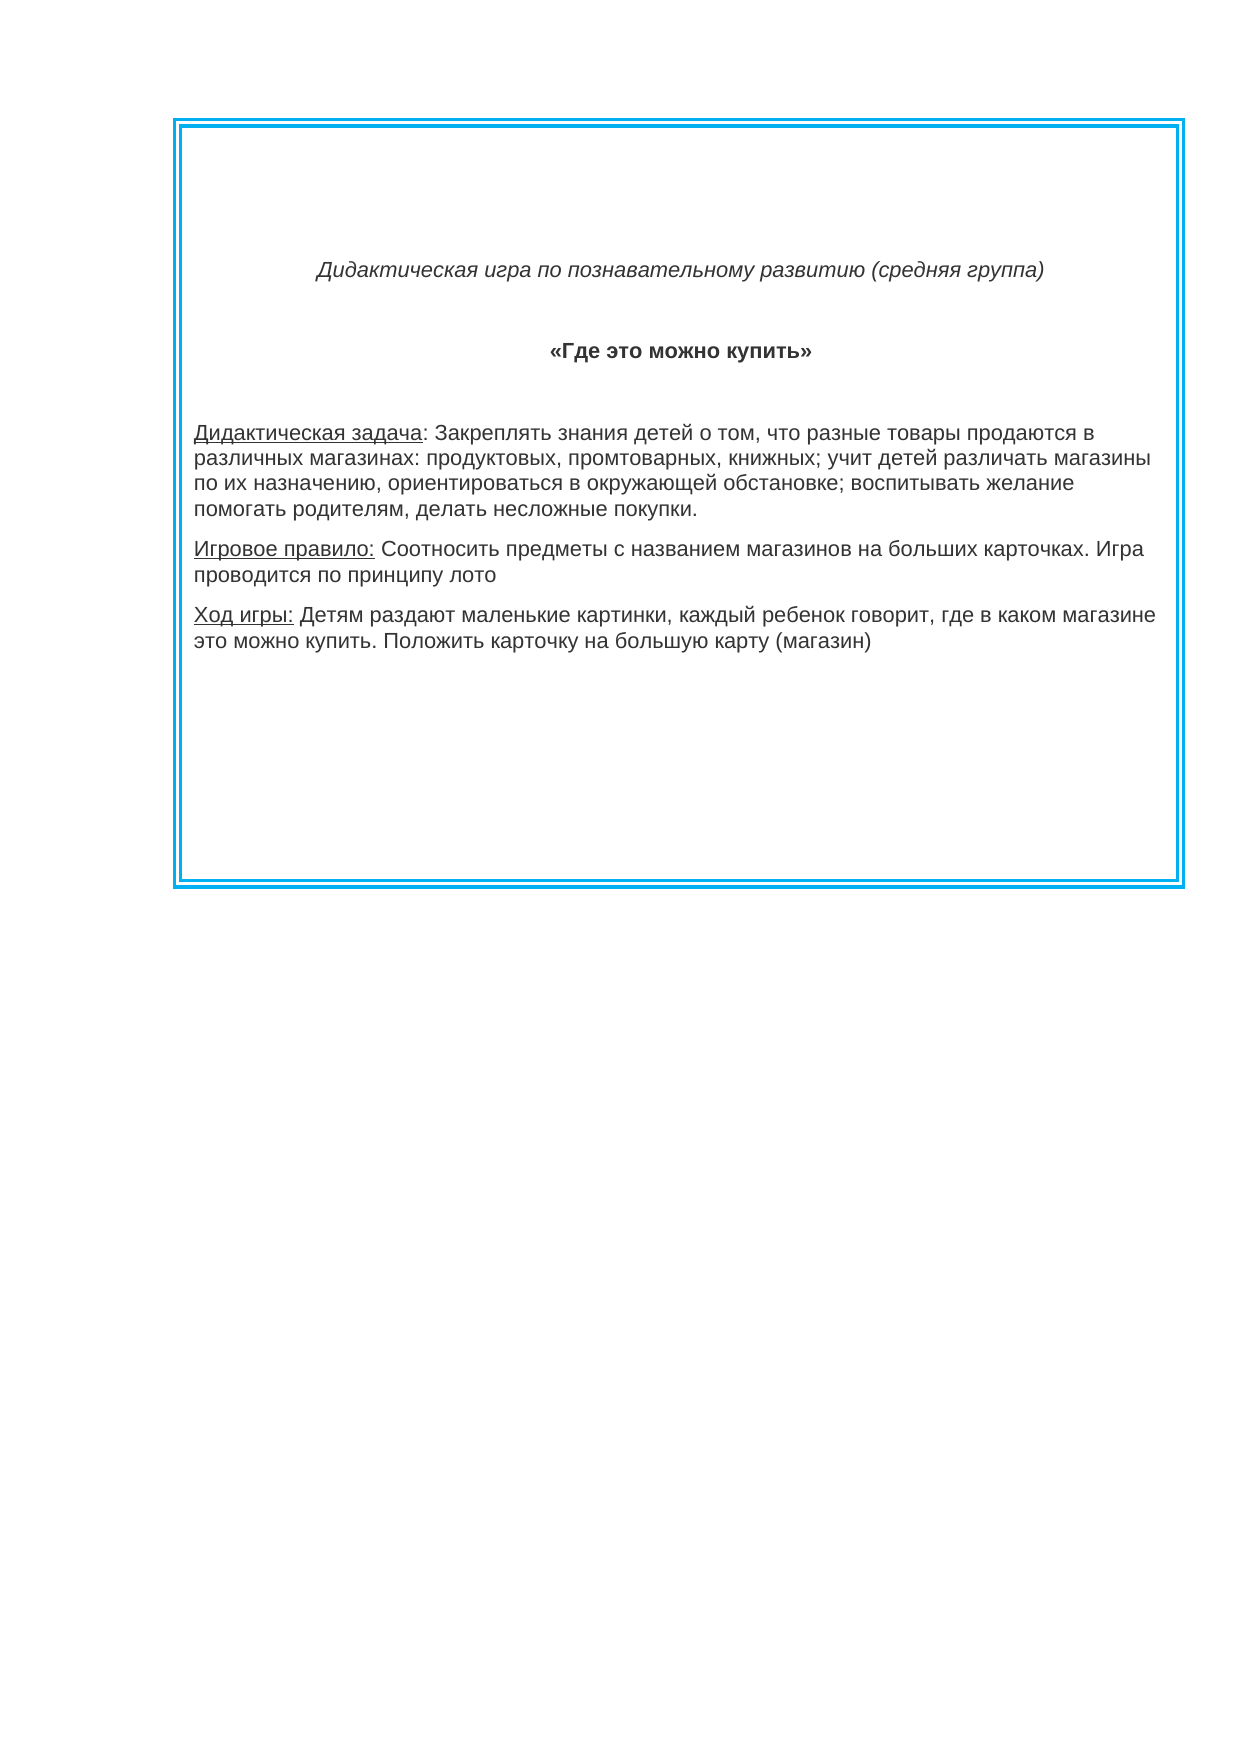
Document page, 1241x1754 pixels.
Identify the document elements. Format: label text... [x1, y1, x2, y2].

table_cell Дидактическая игра по познавательному развитию (средняя группа) «Где это можно купить» Дидактическая задача: Закреплять знания детей о том, что разные товары продаются в различных магазинах: продуктовых, промтоварных, книжных; учит детей различать магазины по их назначению, ориентироваться в окружающей обстановке; воспитывать желание помогать родителям, делать несложные покупки. Игровое правило: Соотносить предметы с названием магазинов на больших карточках. Игра проводится по принципу лото Ход игры: Детям раздают маленькие картинки, каждый ребенок говорит, где в каком магазине это можно купить. Положить карточку на большую карту (магазин) [177, 121, 1180, 879]
